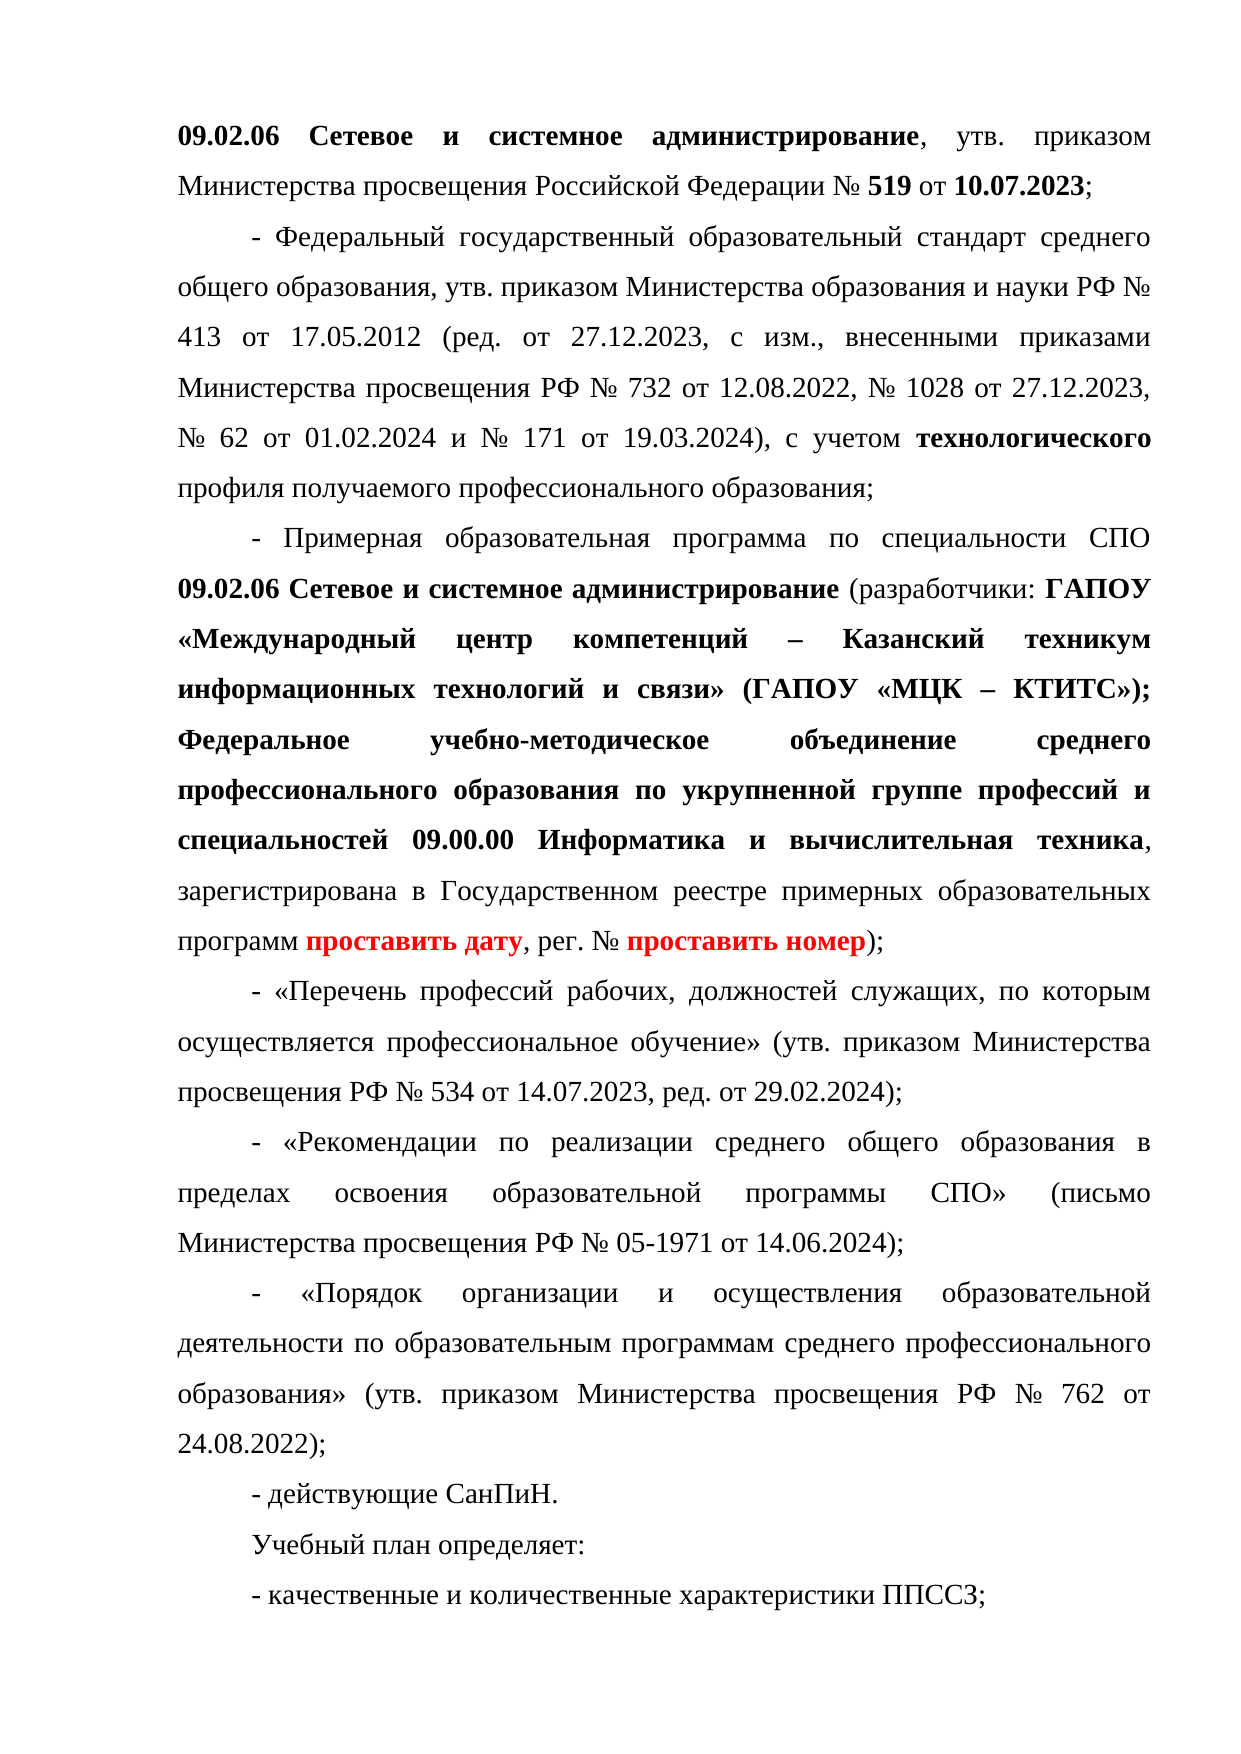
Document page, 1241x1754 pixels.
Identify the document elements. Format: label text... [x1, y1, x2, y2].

text - Примерная образовательная программа по специальности СПО 09.02.06 Сетевое и системное администрирование (разработчики: ГАПОУ «Международный центр компетенций – Казанский техникум информационных технологий и связи» (ГАПОУ «МЦК – КТИТС»); Федеральное учебно-методическое объединение среднего профессионального образования по укрупненной группе профессий и специальностей 09.00.00 Информатика и вычислительная техника, зарегистрирована в Государственном реестре примерных образовательных программ проставить дату, рег. № проставить номер); [177, 521, 1152, 957]
text - «Перечень профессий рабочих, должностей служащих, по которым осуществляется профессиональное обучение» (утв. приказом Министерства просвещения РФ № 534 от 14.07.2023, ред. от 29.02.2024); [177, 973, 1152, 1108]
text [177, 118, 1152, 202]
text - «Рекомендации по реализации среднего общего образования в пределах освоения образовательной программы СПО» (письмо Министерства просвещения РФ № 05-1971 от 14.06.2024); [177, 1124, 1152, 1258]
text - Федеральный государственный образовательный стандарт среднего общего образования, утв. приказом Министерства образования и науки РФ № 413 от 17.05.2012 (ред. от 27.12.2023, с изм., внесенными приказами Министерства просвещения РФ № 732 от 12.08.2022, № 1028 от 27.12.2023, № 62 от 01.02.2024 и № 171 от 19.03.2024), с учетом технологического профиля получаемого профессионального образования; [177, 219, 1152, 504]
text - качественные и количественные характеристики ППССЗ; [177, 1577, 1152, 1611]
text - действующие СанПиН. [177, 1477, 1152, 1510]
text - «Порядок организации и осуществления образовательной деятельности по образовательным программам среднего профессионального образования» (утв. приказом Министерства просвещения РФ № 762 от 24.08.2022); [177, 1275, 1152, 1460]
text Учебный план определяет: [177, 1527, 1152, 1560]
